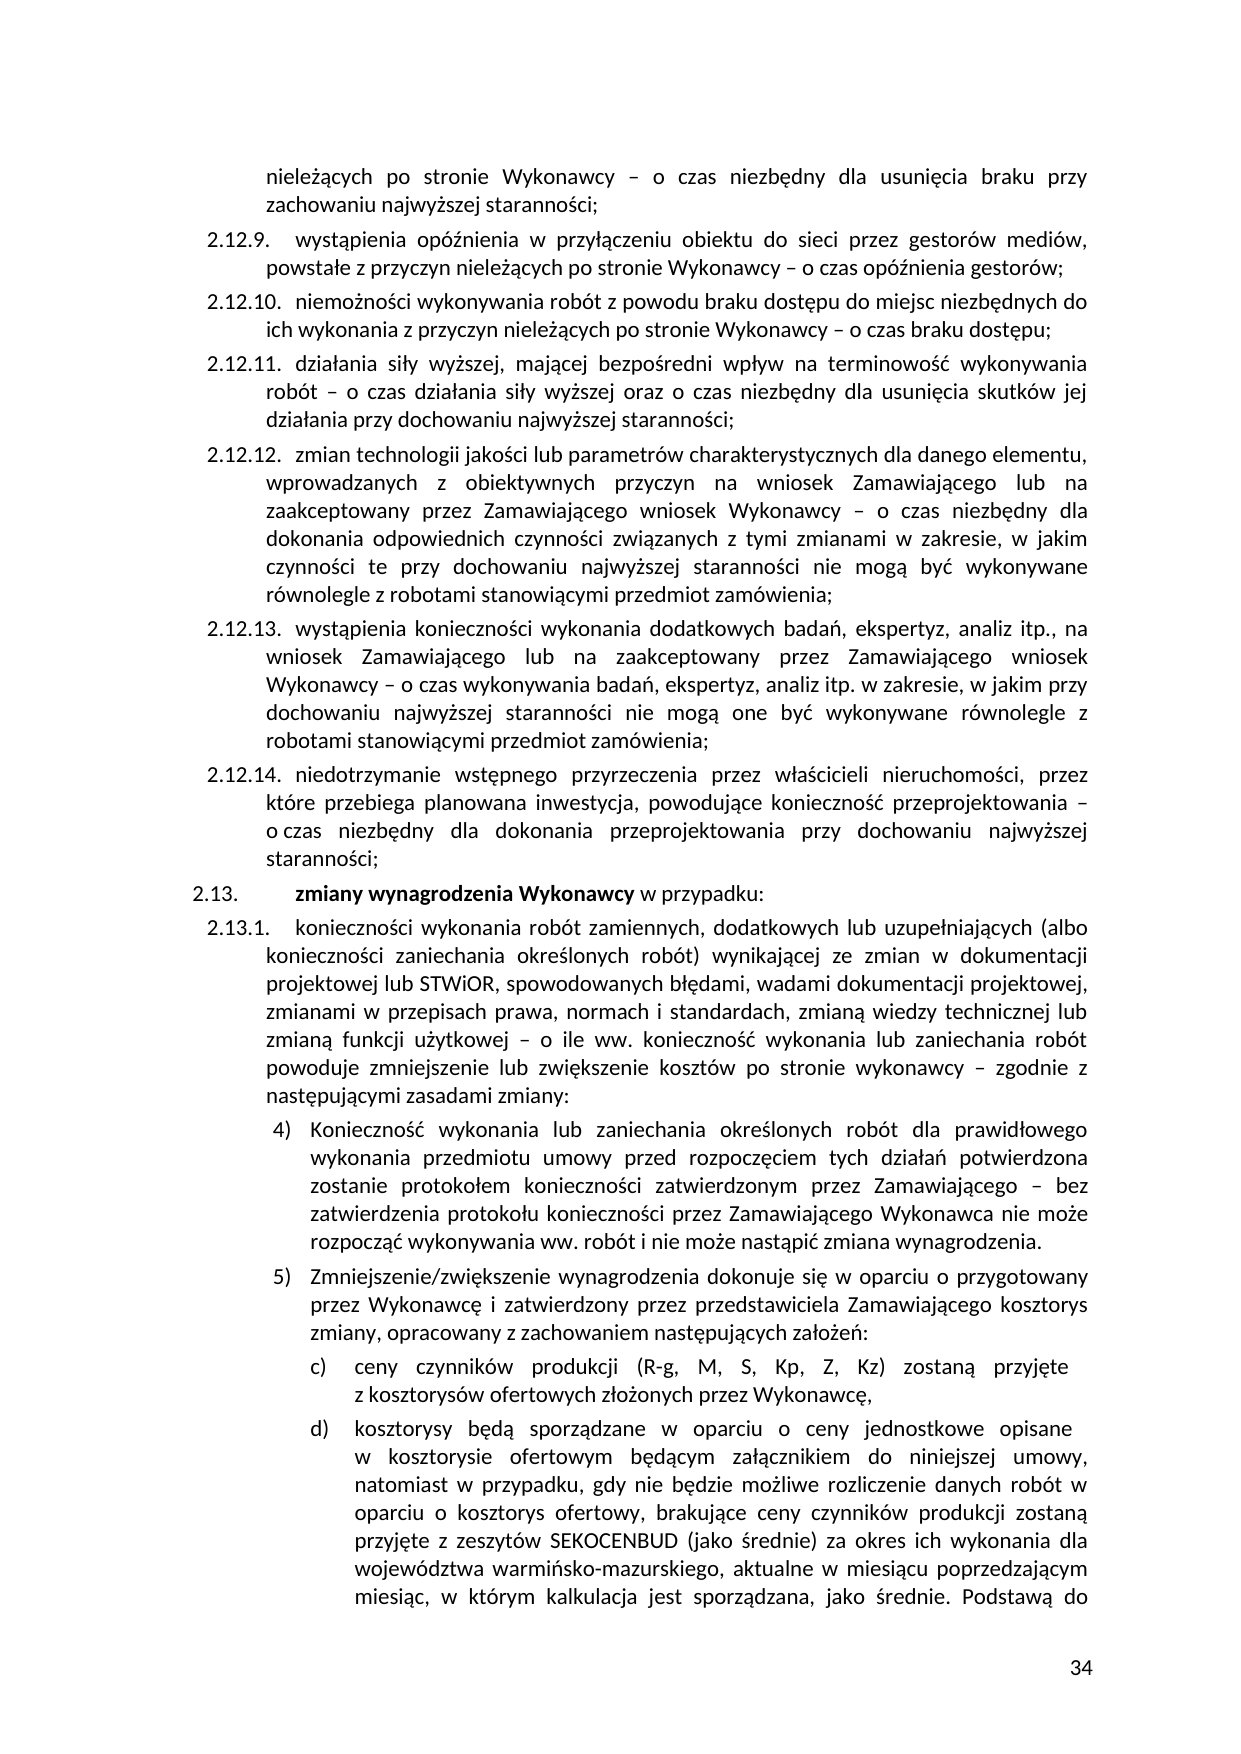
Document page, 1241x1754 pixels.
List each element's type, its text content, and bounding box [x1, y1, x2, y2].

list Konieczność wykonania lub zaniechania określonych robót dla prawidłowego wykonania przedmiotu umowy przed rozpoczęciem tych działań potwierdzona zostanie protokołem konieczności zatwierdzonym przez Zamawiającego – bez zatwierdzenia protokołu konieczności przez Zamawiającego Wykonawca nie może rozpocząć wykonywania ww. robót i nie może nastąpić zmiana wynagrodzenia. [273, 1115, 1089, 1256]
list działania siły wyższej, mającej bezpośredni wpływ na terminowość wykonywania robót – o czas działania siły wyższej oraz o czas niezbędny dla usunięcia skutków jej działania przy dochowaniu najwyższej staranności; [207, 349, 1089, 433]
list zmiany wynagrodzenia Wykonawcy w przypadku: [192, 879, 1089, 907]
list wystąpienia konieczności wykonania dodatkowych badań, ekspertyz, analiz itp., na wniosek Zamawiającego lub na zaakceptowany przez Zamawiającego wniosek Wykonawcy – o czas wykonywania badań, ekspertyz, analiz itp. w zakresie, w jakim przy dochowaniu najwyższej staranności nie mogą one być wykonywane równolegle z robotami stanowiącymi przedmiot zamówienia; [207, 614, 1089, 754]
list ceny czynników produkcji (R-g, M, S, Kp, Z, Kz) zostaną przyjęte z kosztorysów ofertowych złożonych przez Wykonawcę, [310, 1352, 1089, 1408]
list niedotrzymanie wstępnego przyrzeczenia przez właścicieli nieruchomości, przez które przebiega planowana inwestycja, powodujące konieczność przeprojektowania – o czas niezbędny dla dokonania przeprojektowania przy dochowaniu najwyższej staranności; [207, 760, 1089, 872]
list konieczności wykonania robót zamiennych, dodatkowych lub uzupełniających (albo konieczności zaniechania określonych robót) wynikającej ze zmian w dokumentacji projektowej lub STWiOR, spowodowanych błędami, wadami dokumentacji projektowej, zmianami w przepisach prawa, normach i standardach, zmianą wiedzy technicznej lub zmianą funkcji użytkowej – o ile ww. konieczność wykonania lub zaniechania robót powoduje zmniejszenie lub zwiększenie kosztów po stronie wykonawcy – zgodnie z następującymi zasadami zmiany: [207, 913, 1089, 1109]
list Zmniejszenie/zwiększenie wynagrodzenia dokonuje się w oparciu o przygotowany przez Wykonawcę i zatwierdzony przez przedstawiciela Zamawiającego kosztorys zmiany, opracowany z zachowaniem następujących założeń: [273, 1262, 1089, 1346]
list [310, 1414, 1089, 1611]
list wystąpienia opóźnienia w przyłączeniu obiektu do sieci przez gestorów mediów, powstałe z przyczyn nieleżących po stronie Wykonawcy – o czas opóźnienia gestorów; [207, 225, 1089, 281]
list niemożności wykonywania robót z powodu braku dostępu do miejsc niezbędnych do ich wykonania z przyczyn nieleżących po stronie Wykonawcy – o czas braku dostępu; [207, 287, 1089, 343]
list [207, 162, 1089, 218]
list zmian technologii jakości lub parametrów charakterystycznych dla danego elementu, wprowadzanych z obiektywnych przyczyn na wniosek Zamawiającego lub na zaakceptowany przez Zamawiającego wniosek Wykonawcy – o czas niezbędny dla dokonania odpowiednich czynności związanych z tymi zmianami w zakresie, w jakim czynności te przy dochowaniu najwyższej staranności nie mogą być wykonywane równolegle z robotami stanowiącymi przedmiot zamówienia; [207, 440, 1089, 608]
